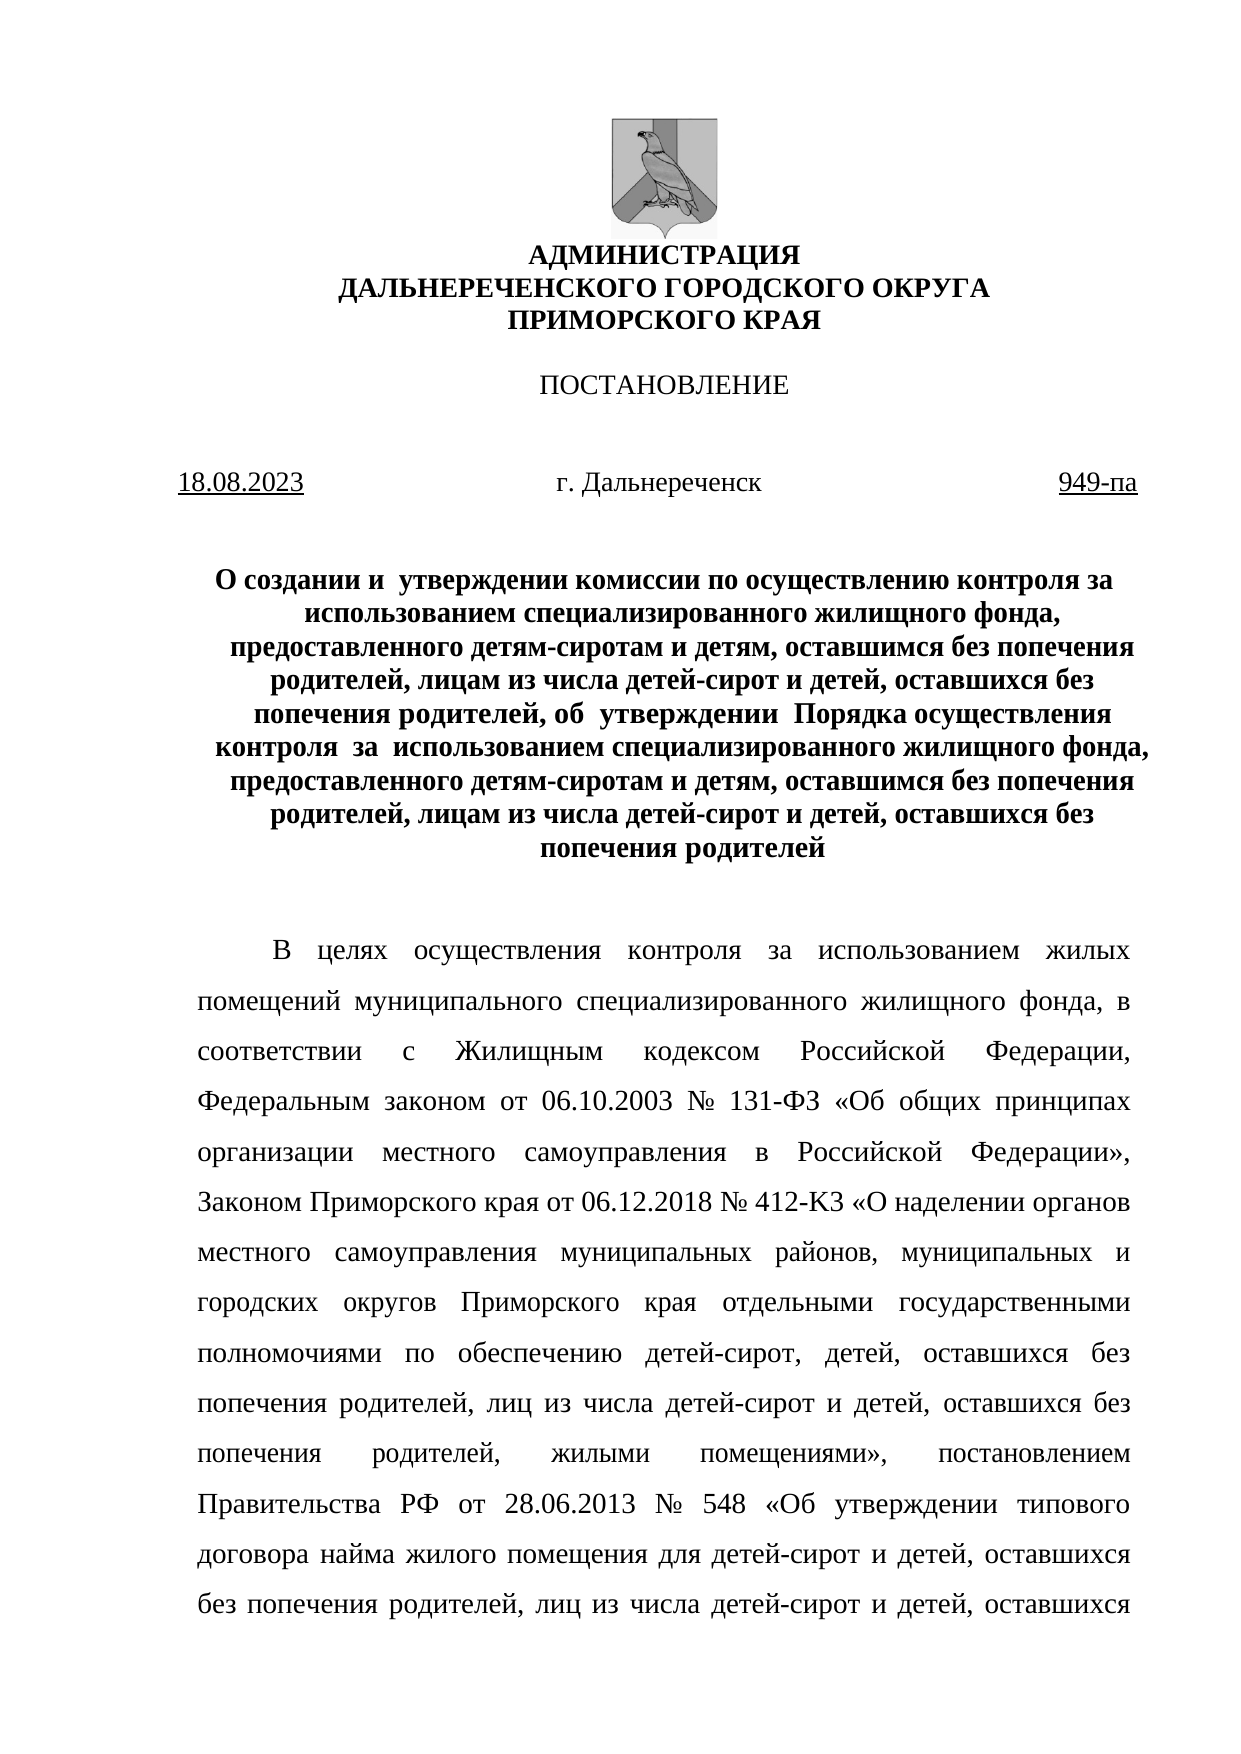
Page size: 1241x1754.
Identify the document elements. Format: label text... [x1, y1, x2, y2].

text ПОСТАНОВЛЕНИЕ [177, 368, 1151, 400]
text АДМИНИСТРАЦИЯ [177, 238, 1151, 271]
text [197, 932, 1131, 1620]
subtitle О создании и утверждении комиссии по осуществлению контроля за использованием специализированного жилищного фонда, предоставленного детям-сиротам и детям, оставшимся без попечения родителей, лицам из числа детей-сирот и детей, оставшихся без попечения родителей, об утверждении Порядка осуществления контроля за использованием специализированного жилищного фонда, предоставленного детям-сиротам и детям, оставшимся без попечения родителей, лицам из числа детей-сирот и детей, оставшихся без попечения родителей [177, 562, 1151, 864]
text 18.08.2023 г. Дальнереченск 949-па [177, 465, 1151, 498]
picture [611, 118, 718, 239]
text ПРИМОРСКОГО КРАЯ [177, 303, 1151, 336]
text ДАЛЬНЕРЕЧЕНСКОГО ГОРОДСКОГО ОКРУГА [177, 271, 1151, 303]
